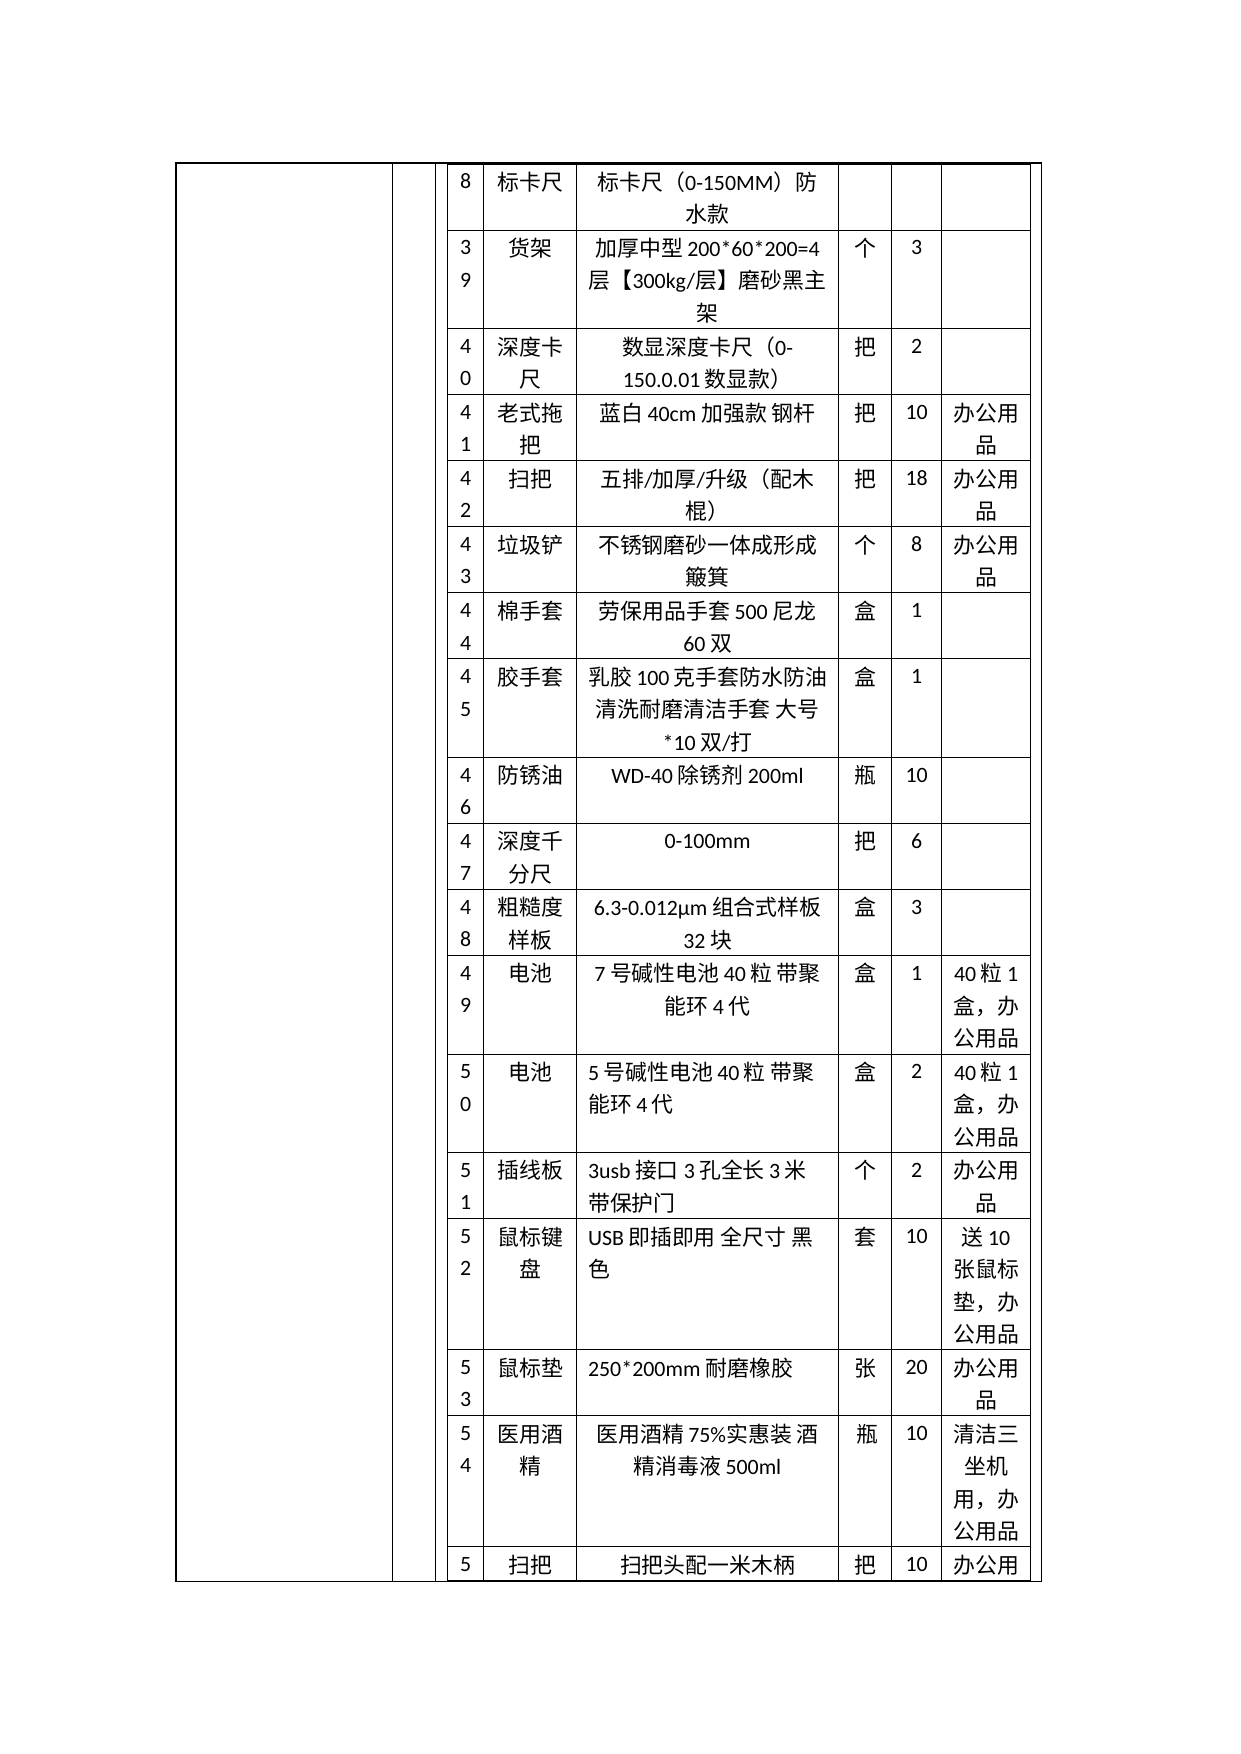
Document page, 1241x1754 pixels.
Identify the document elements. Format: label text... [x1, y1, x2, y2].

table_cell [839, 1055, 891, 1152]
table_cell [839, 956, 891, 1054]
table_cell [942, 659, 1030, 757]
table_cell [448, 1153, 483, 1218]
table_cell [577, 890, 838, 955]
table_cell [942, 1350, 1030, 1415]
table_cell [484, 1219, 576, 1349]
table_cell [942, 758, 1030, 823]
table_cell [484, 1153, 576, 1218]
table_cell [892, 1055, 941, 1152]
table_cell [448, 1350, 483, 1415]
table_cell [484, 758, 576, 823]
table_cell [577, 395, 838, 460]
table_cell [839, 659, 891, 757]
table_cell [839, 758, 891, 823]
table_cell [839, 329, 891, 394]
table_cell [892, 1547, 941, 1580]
table_cell [177, 164, 392, 1581]
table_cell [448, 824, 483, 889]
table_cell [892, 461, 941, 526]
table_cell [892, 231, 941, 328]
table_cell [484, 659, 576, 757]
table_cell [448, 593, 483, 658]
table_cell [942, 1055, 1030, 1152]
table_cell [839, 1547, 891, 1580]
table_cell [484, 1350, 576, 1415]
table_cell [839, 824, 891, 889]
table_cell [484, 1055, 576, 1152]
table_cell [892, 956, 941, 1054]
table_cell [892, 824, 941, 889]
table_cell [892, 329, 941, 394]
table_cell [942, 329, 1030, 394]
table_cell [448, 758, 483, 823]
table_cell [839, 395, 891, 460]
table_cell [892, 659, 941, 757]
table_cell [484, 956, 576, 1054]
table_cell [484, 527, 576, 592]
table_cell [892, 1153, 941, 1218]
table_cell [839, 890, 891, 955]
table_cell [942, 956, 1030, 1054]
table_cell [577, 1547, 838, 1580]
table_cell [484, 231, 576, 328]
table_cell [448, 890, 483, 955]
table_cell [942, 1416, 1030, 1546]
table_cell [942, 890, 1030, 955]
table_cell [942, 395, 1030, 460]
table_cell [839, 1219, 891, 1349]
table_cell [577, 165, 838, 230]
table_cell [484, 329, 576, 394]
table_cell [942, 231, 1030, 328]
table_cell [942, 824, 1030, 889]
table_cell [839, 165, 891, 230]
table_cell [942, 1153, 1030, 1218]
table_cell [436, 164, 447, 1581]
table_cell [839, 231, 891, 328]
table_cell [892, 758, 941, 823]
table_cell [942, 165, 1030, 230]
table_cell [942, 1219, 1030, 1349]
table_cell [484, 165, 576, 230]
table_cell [577, 1416, 838, 1546]
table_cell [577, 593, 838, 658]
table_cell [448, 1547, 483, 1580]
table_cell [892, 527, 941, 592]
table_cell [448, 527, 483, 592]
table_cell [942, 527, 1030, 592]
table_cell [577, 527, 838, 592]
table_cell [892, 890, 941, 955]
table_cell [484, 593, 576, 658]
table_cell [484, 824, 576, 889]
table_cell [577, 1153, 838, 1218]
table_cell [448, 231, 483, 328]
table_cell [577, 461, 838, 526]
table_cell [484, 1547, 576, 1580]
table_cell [577, 231, 838, 328]
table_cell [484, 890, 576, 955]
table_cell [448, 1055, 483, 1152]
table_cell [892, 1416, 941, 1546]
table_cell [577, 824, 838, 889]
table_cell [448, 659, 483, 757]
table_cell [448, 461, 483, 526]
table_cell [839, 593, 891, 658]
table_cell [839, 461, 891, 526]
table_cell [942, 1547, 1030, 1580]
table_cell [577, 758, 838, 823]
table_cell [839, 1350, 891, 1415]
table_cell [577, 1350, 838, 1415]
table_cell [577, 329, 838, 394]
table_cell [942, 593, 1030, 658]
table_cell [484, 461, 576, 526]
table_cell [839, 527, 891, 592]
table_cell 2 [393, 164, 435, 1581]
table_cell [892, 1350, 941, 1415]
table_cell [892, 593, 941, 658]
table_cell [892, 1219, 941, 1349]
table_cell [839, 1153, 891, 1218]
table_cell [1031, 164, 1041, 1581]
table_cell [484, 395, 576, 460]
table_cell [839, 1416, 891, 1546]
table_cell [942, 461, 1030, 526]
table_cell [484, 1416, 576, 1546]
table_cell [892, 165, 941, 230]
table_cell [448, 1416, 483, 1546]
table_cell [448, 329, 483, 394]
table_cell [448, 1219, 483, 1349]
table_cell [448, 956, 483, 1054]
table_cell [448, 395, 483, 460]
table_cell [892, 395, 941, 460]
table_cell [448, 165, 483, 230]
